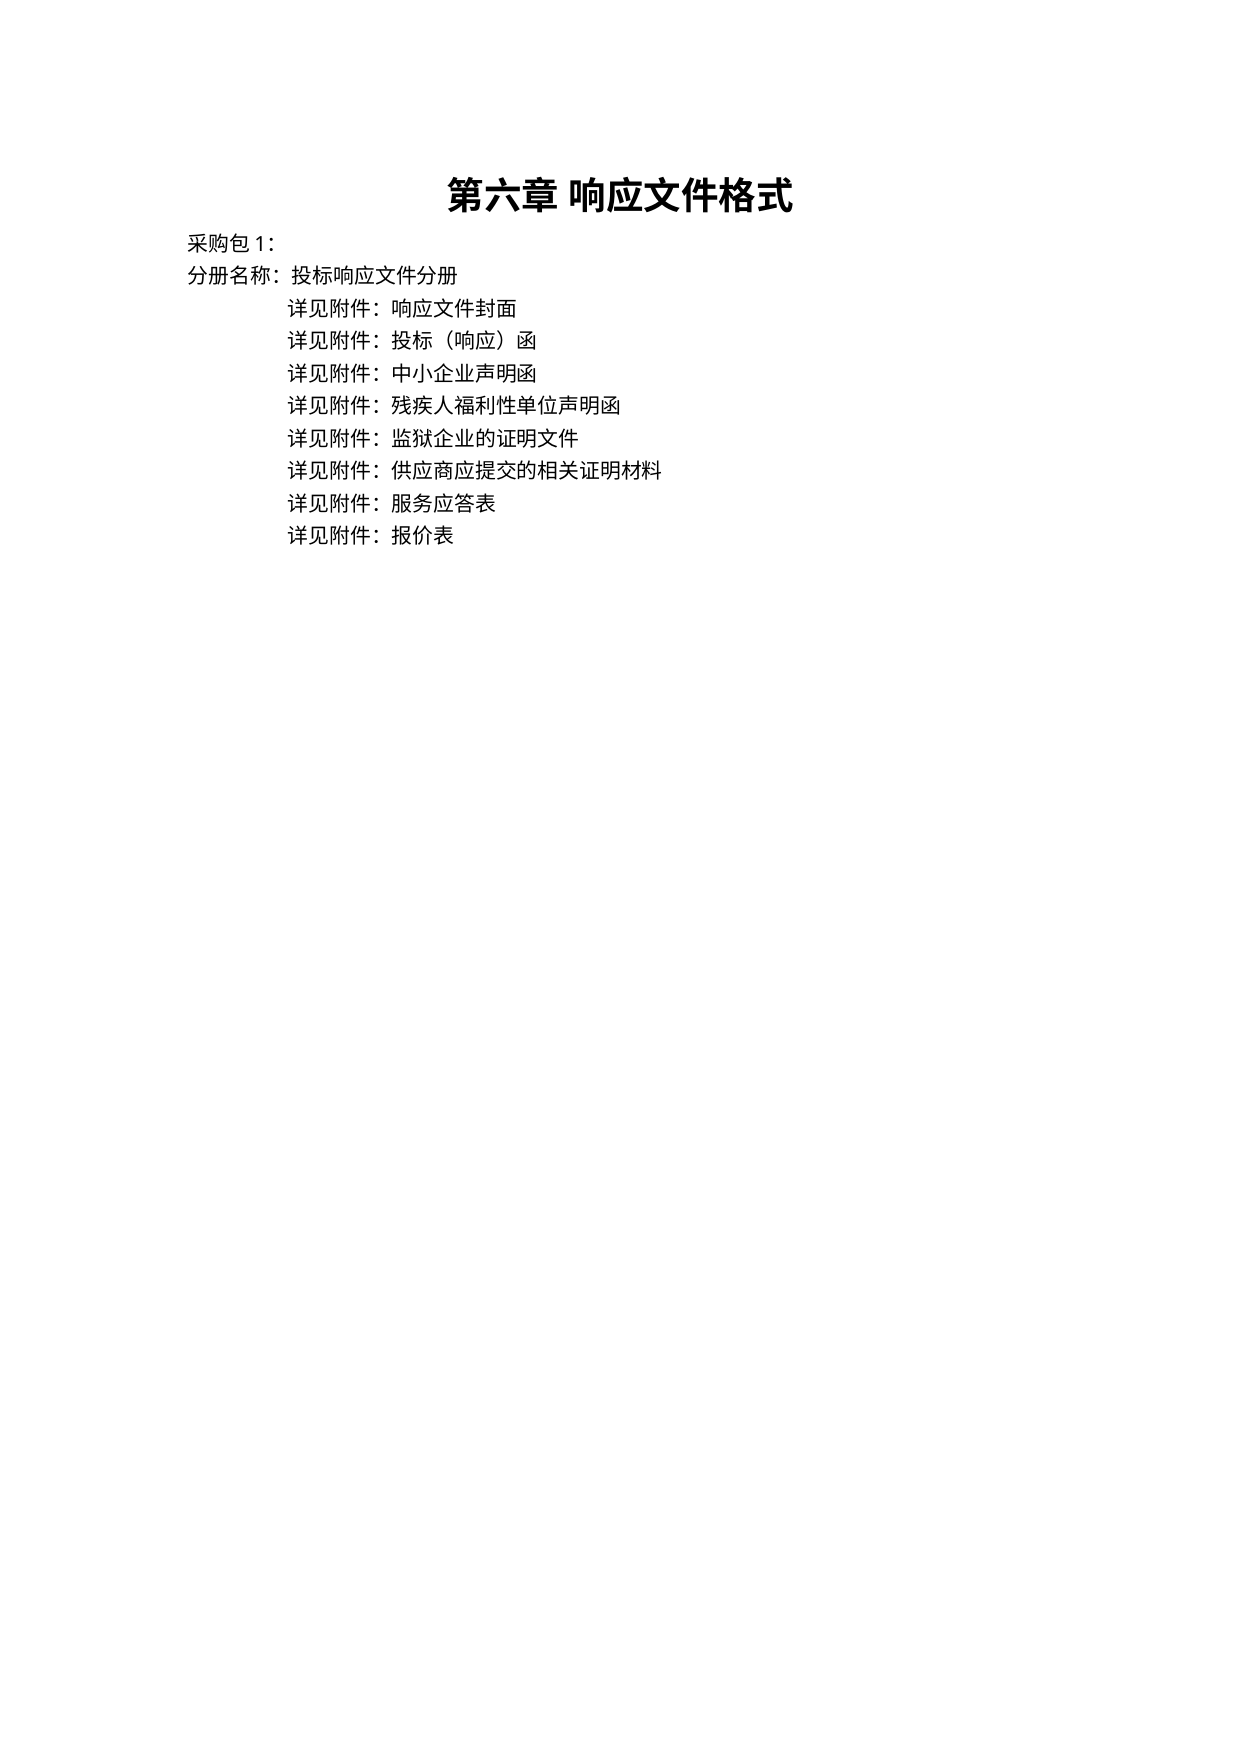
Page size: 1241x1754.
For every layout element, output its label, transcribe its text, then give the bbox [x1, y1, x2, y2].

text 详见附件：供应商应提交的相关证明材料 [187, 454, 1053, 487]
text 详见附件：中小企业声明函 [187, 357, 1053, 389]
text 第六章 响应文件格式 [187, 162, 1053, 227]
text 采购包1： [187, 227, 1053, 259]
text 详见附件：投标（响应）函 [187, 324, 1053, 357]
text 详见附件：监狱企业的证明文件 [187, 422, 1053, 454]
text 详见附件：响应文件封面 [187, 292, 1053, 324]
text 详见附件：残疾人福利性单位声明函 [187, 389, 1053, 422]
text 详见附件：报价表 [187, 519, 1053, 552]
text 详见附件：服务应答表 [187, 487, 1053, 519]
text 分册名称：投标响应文件分册 [187, 259, 1053, 292]
